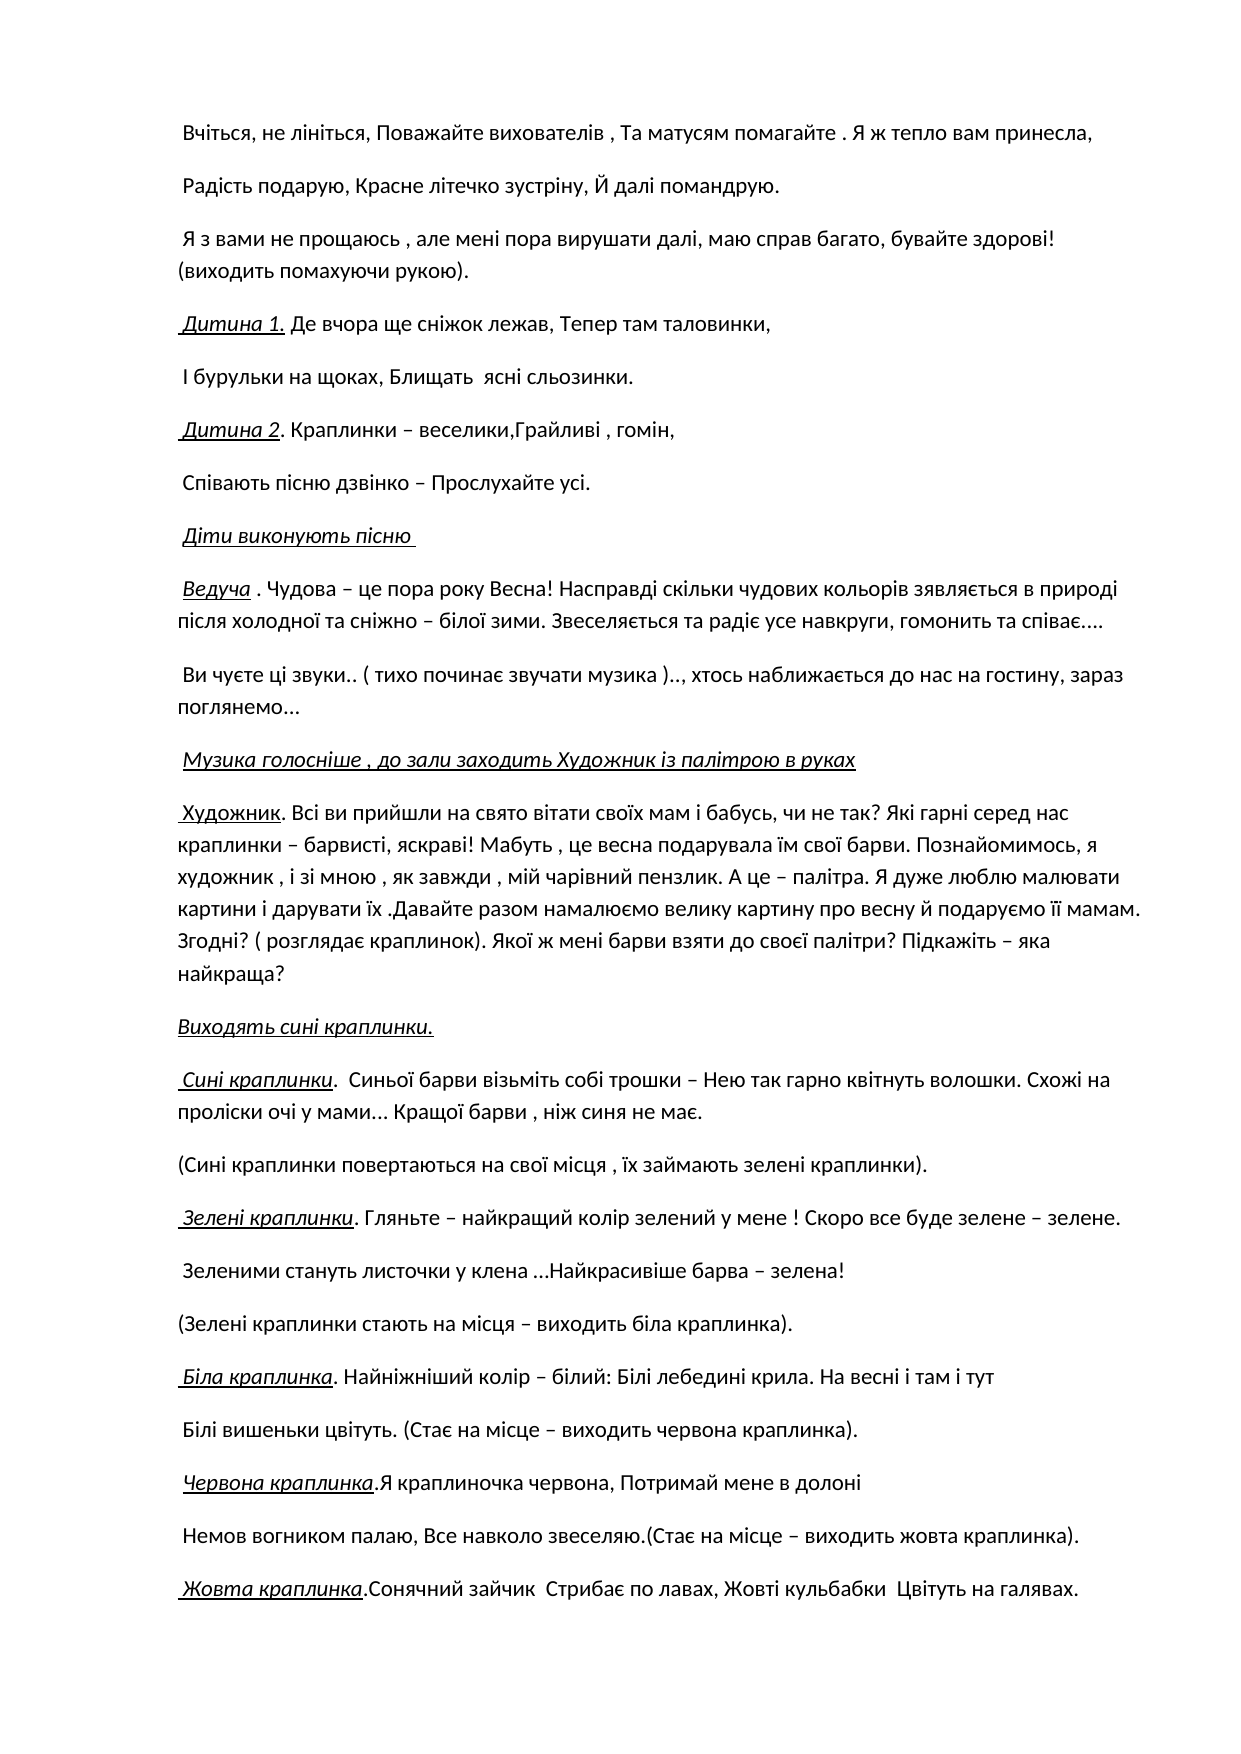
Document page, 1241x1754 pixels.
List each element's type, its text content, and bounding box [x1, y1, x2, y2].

text Діти виконують пісню [177, 521, 1152, 549]
text Я з вами не прощаюсь , але мені пора вирушати далі, маю справ багато, бувайте здорові! (виходить помахуючи рукою). [177, 224, 1152, 284]
text Виходять сині краплинки. [177, 1012, 1152, 1040]
text Вчіться, не лініться, Поважайте вихователів , Та матусям помагайте . Я ж тепло вам принесла, [177, 118, 1152, 146]
text Ведуча . Чудова – це пора року Весна! Насправді скільки чудових кольорів зявляється в природі після холодної та сніжно – білої зими. Звеселяється та радіє усе навкруги, гомонить та співає.... [177, 574, 1152, 635]
text Немов вогником палаю, Все навколо звеселяю.(Стає на місце – виходить жовта краплинка). [177, 1521, 1152, 1549]
text Сині краплинки. Синьої барви візьміть собі трошки – Нею так гарно квітнуть волошки. Схожі на проліски очі у мами... Кращої барви , ніж синя не має. [177, 1065, 1152, 1125]
text Жовта краплинка.Сонячний зайчик Стрибає по лавах, Жовті кульбабки Цвітуть на галявах. [177, 1574, 1152, 1602]
text Червона краплинка.Я краплиночка червона, Потримай мене в долоні [177, 1468, 1152, 1496]
text Біла краплинка. Найніжніший колір – білий: Білі лебедині крила. На весні і там і тут [177, 1362, 1152, 1390]
text Ви чуєте ці звуки.. ( тихо починає звучати музика ).., хтось наближається до нас на гостину, зараз поглянемо... [177, 660, 1152, 720]
text Зелені краплинки. Гляньте – найкращий колір зелений у мене ! Скоро все буде зелене – зелене. [177, 1203, 1152, 1231]
text (Зелені краплинки стають на місця – виходить біла краплинка). [177, 1309, 1152, 1337]
text Білі вишеньки цвітуть. (Стає на місце – виходить червона краплинка). [177, 1415, 1152, 1443]
text Художник. Всі ви прийшли на свято вітати своїх мам і бабусь, чи не так? Які гарні серед нас краплинки – барвисті, яскраві! Мабуть , це весна подарувала їм свої барви. Познайомимось, я художник , і зі мною , як завжди , мій чарівний пензлик. А це – палітра. Я дуже люблю малювати картини і дарувати їх .Давайте разом намалюємо велику картину про весну й подаруємо її мамам. Згодні? ( розглядає краплинок). Якої ж мені барви взяти до своєї палітри? Підкажіть – яка найкраща? [177, 798, 1152, 987]
text Дитина 1. Де вчора ще сніжок лежав, Тепер там таловинки, [177, 309, 1152, 337]
text Зеленими стануть листочки у клена …Найкрасивіше барва – зелена! [177, 1256, 1152, 1284]
text І бурульки на щоках, Блищать ясні сльозинки. [177, 362, 1152, 390]
text Дитина 2. Краплинки – веселики,Грайливі , гомін, [177, 415, 1152, 443]
text Співають пісню дзвінко – Прослухайте усі. [177, 468, 1152, 496]
text Музика голосніше , до зали заходить Художник із палітрою в руках [177, 745, 1152, 773]
text (Сині краплинки повертаються на свої місця , їх займають зелені краплинки). [177, 1150, 1152, 1178]
text Радість подарую, Красне літечко зустріну, Й далі помандрую. [177, 171, 1152, 199]
